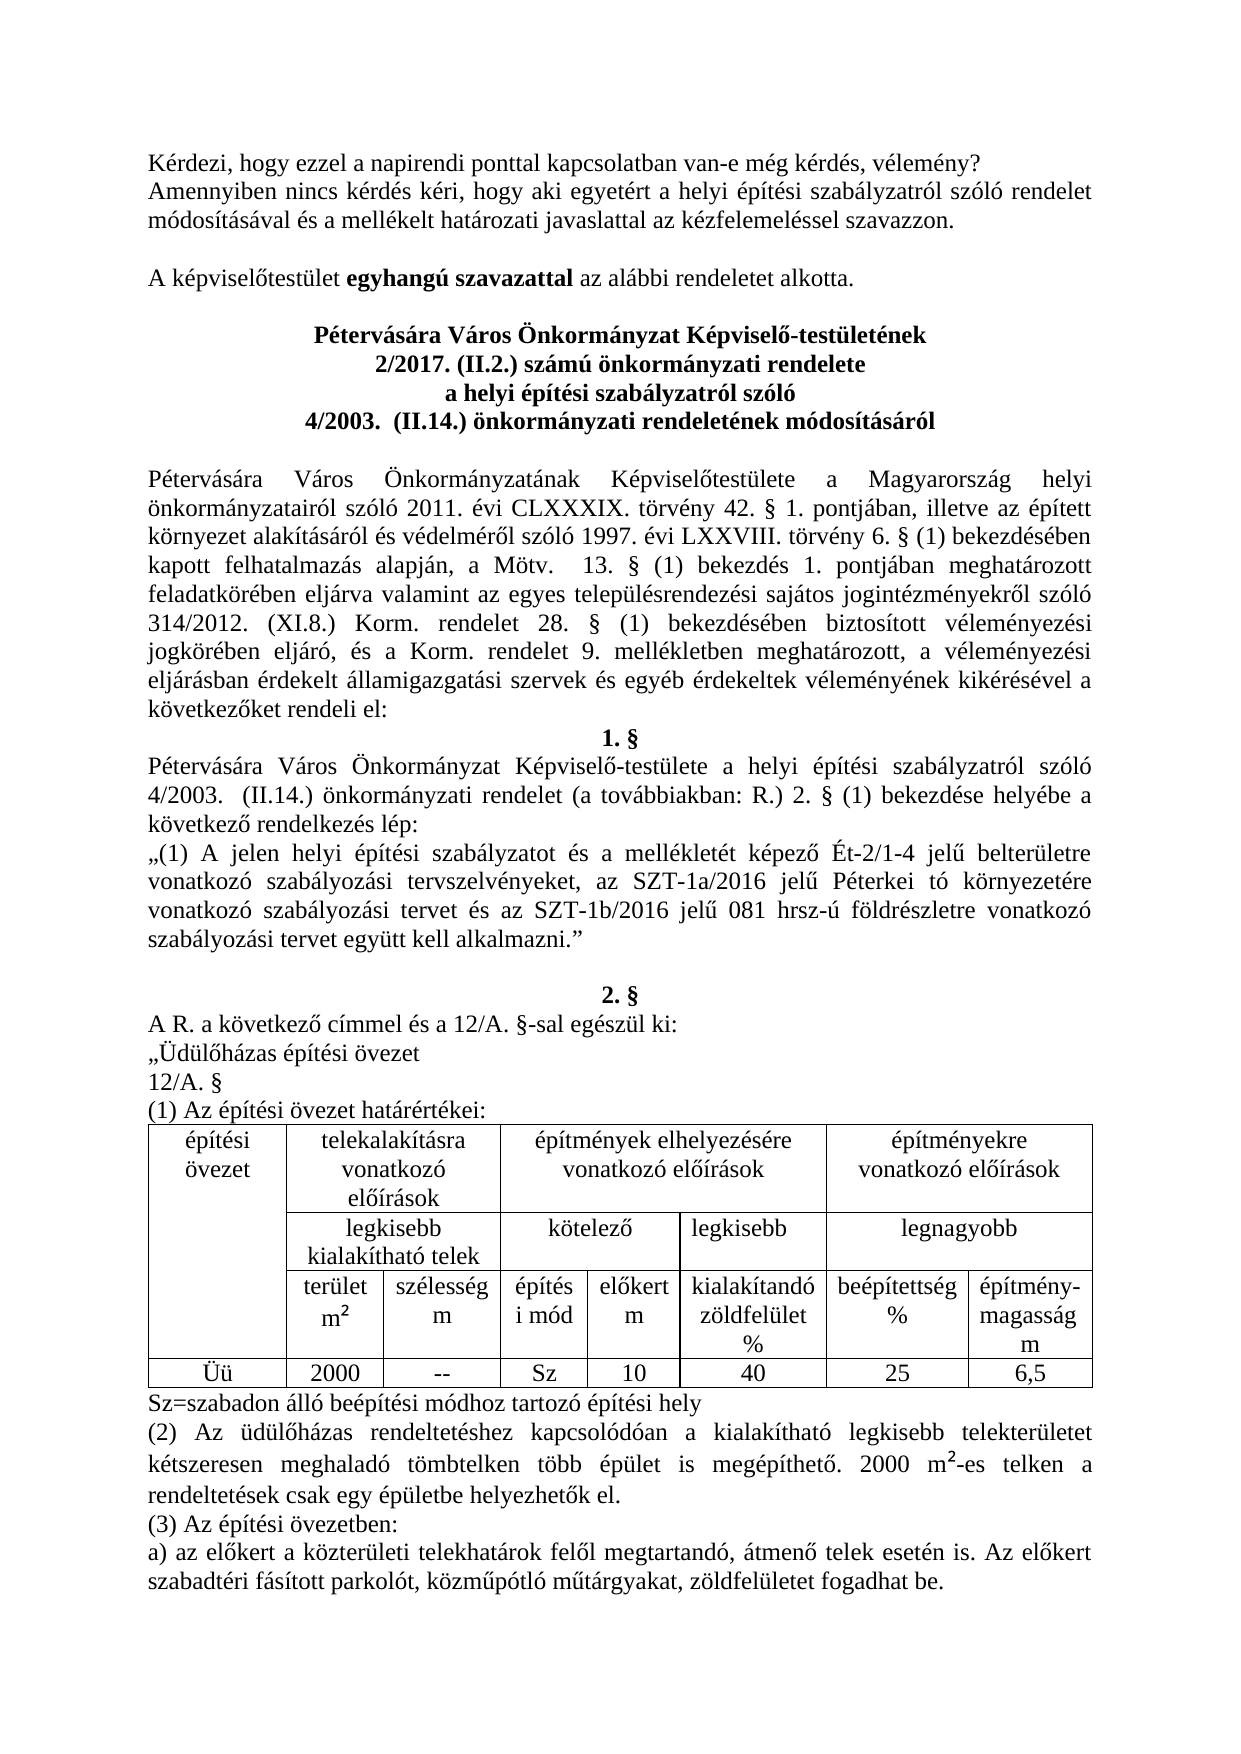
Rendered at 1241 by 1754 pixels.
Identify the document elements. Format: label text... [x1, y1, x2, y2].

table_cell Sz [501, 1359, 587, 1387]
text 2/2017. (II.2.) számú önkormányzati rendelete [148, 349, 1093, 378]
table_cell szélesség m [384, 1271, 500, 1357]
table_header építési övezet [149, 1125, 286, 1357]
table_cell építési mód [501, 1271, 587, 1357]
text 12/A. § [148, 1067, 1093, 1096]
table_cell terület m² [287, 1271, 383, 1357]
table_cell 2000 [287, 1359, 383, 1387]
table_header telekalakításra vonatkozó előírások [287, 1125, 500, 1212]
text 1. § [148, 723, 1093, 751]
text Pétervására Város Önkormányzat Képviselő-testülete a helyi építési szabályzatról szóló 4/2003. (II.14.) önkormányzati rendelet (a továbbiakban: R.) 2. § (1) bekezdése helyébe a következő rendelkezés lép: [148, 751, 1093, 838]
text Sz=szabadon álló beépítési módhoz tartozó építési hely [148, 1388, 1093, 1417]
table_cell kötelező [501, 1213, 679, 1270]
table_cell beépítettség % [827, 1271, 968, 1357]
text A képviselőtestület egyhangú szavazattal az alábbi rendeletet alkotta. [148, 263, 1093, 291]
text 4/2003. (II.14.) önkormányzati rendeletének módosításáról [148, 406, 1093, 435]
text „(1) A jelen helyi építési szabályzatot és a mellékletét képező Ét-2/1-4 jelű belterületre vonatkozó szabályozási tervszelvényeket, az SZT-1a/2016 jelű Péterkei tó környezetére vonatkozó szabályozási tervet és az SZT-1b/2016 jelű 081 hrsz-ú földrészletre vonatkozó szabályozási tervet együtt kell alkalmazni.” [148, 838, 1093, 953]
table_cell 25 [827, 1359, 968, 1387]
table_cell legkisebb [681, 1213, 826, 1270]
table_cell 6,5 [969, 1359, 1092, 1387]
text a) az előkert a közterületi telekhatárok felől megtartandó, átmenő telek esetén is. Az előkert szabadtéri fásított parkolót, közműpótló műtárgyakat, zöldfelületet fogadhat be. [148, 1537, 1093, 1595]
text Pétervására Város Önkormányzat Képviselő-testületének [148, 320, 1093, 349]
table_cell Üü [149, 1359, 286, 1387]
table_cell 10 [588, 1359, 679, 1387]
text (2) Az üdülőházas rendeltetéshez kapcsolódóan a kialakítható legkisebb telekterületet kétszeresen meghaladó tömbtelken több épület is megépíthető. 2000 m²-es telken a rendeltetések csak egy épületbe helyezhetők el. [148, 1417, 1093, 1509]
table_cell legnagyobb [827, 1213, 1092, 1270]
text Kérdezi, hogy ezzel a napirendi ponttal kapcsolatban van-e még kérdés, vélemény? [148, 148, 1093, 176]
table_cell legkisebb kialakítható telek [287, 1213, 500, 1270]
text A R. a következő címmel és a 12/A. §-sal egészül ki: [148, 1009, 1093, 1038]
text Amennyiben nincs kérdés kéri, hogy aki egyetért a helyi építési szabályzatról szóló rendelet módosításával és a mellékelt határozati javaslattal az kézfelemeléssel szavazzon. [148, 176, 1093, 234]
text (3) Az építési övezetben: [148, 1509, 1093, 1537]
text a helyi építési szabályzatról szóló [148, 378, 1093, 406]
text „Üdülőházas építési övezet [148, 1038, 1093, 1067]
table_cell kialakítandó zöldfelület % [681, 1271, 826, 1357]
table_cell előkert m [588, 1271, 679, 1357]
table_header építményekre vonatkozó előírások [827, 1125, 1092, 1212]
table_cell -- [384, 1359, 500, 1387]
table_cell építmény-magasság m [969, 1271, 1092, 1357]
text 2. § [148, 981, 1093, 1009]
table_header építmények elhelyezésére vonatkozó előírások [501, 1125, 826, 1212]
text (1) Az építési övezet határértékei: [148, 1096, 1093, 1124]
text Pétervására Város Önkormányzatának Képviselőtestülete a Magyarország helyi önkormányzatairól szóló 2011. évi CLXXXIX. törvény 42. § 1. pontjában, illetve az épített környezet alakításáról és védelméről szóló 1997. évi LXXVIII. törvény 6. § (1) bekezdésében kapott felhatalmazás alapján, a Mötv. 13. § (1) bekezdés 1. pontjában meghatározott feladatkörében eljárva valamint az egyes településrendezési sajátos jogintézményekről szóló 314/2012. (XI.8.) Korm. rendelet 28. § (1) bekezdésében biztosított véleményezési jogkörében eljáró, és a Korm. rendelet 9. mellékletben meghatározott, a véleményezési eljárásban érdekelt államigazgatási szervek és egyéb érdekeltek véleményének kikérésével a következőket rendeli el: [148, 464, 1093, 723]
table_cell 40 [681, 1359, 826, 1387]
